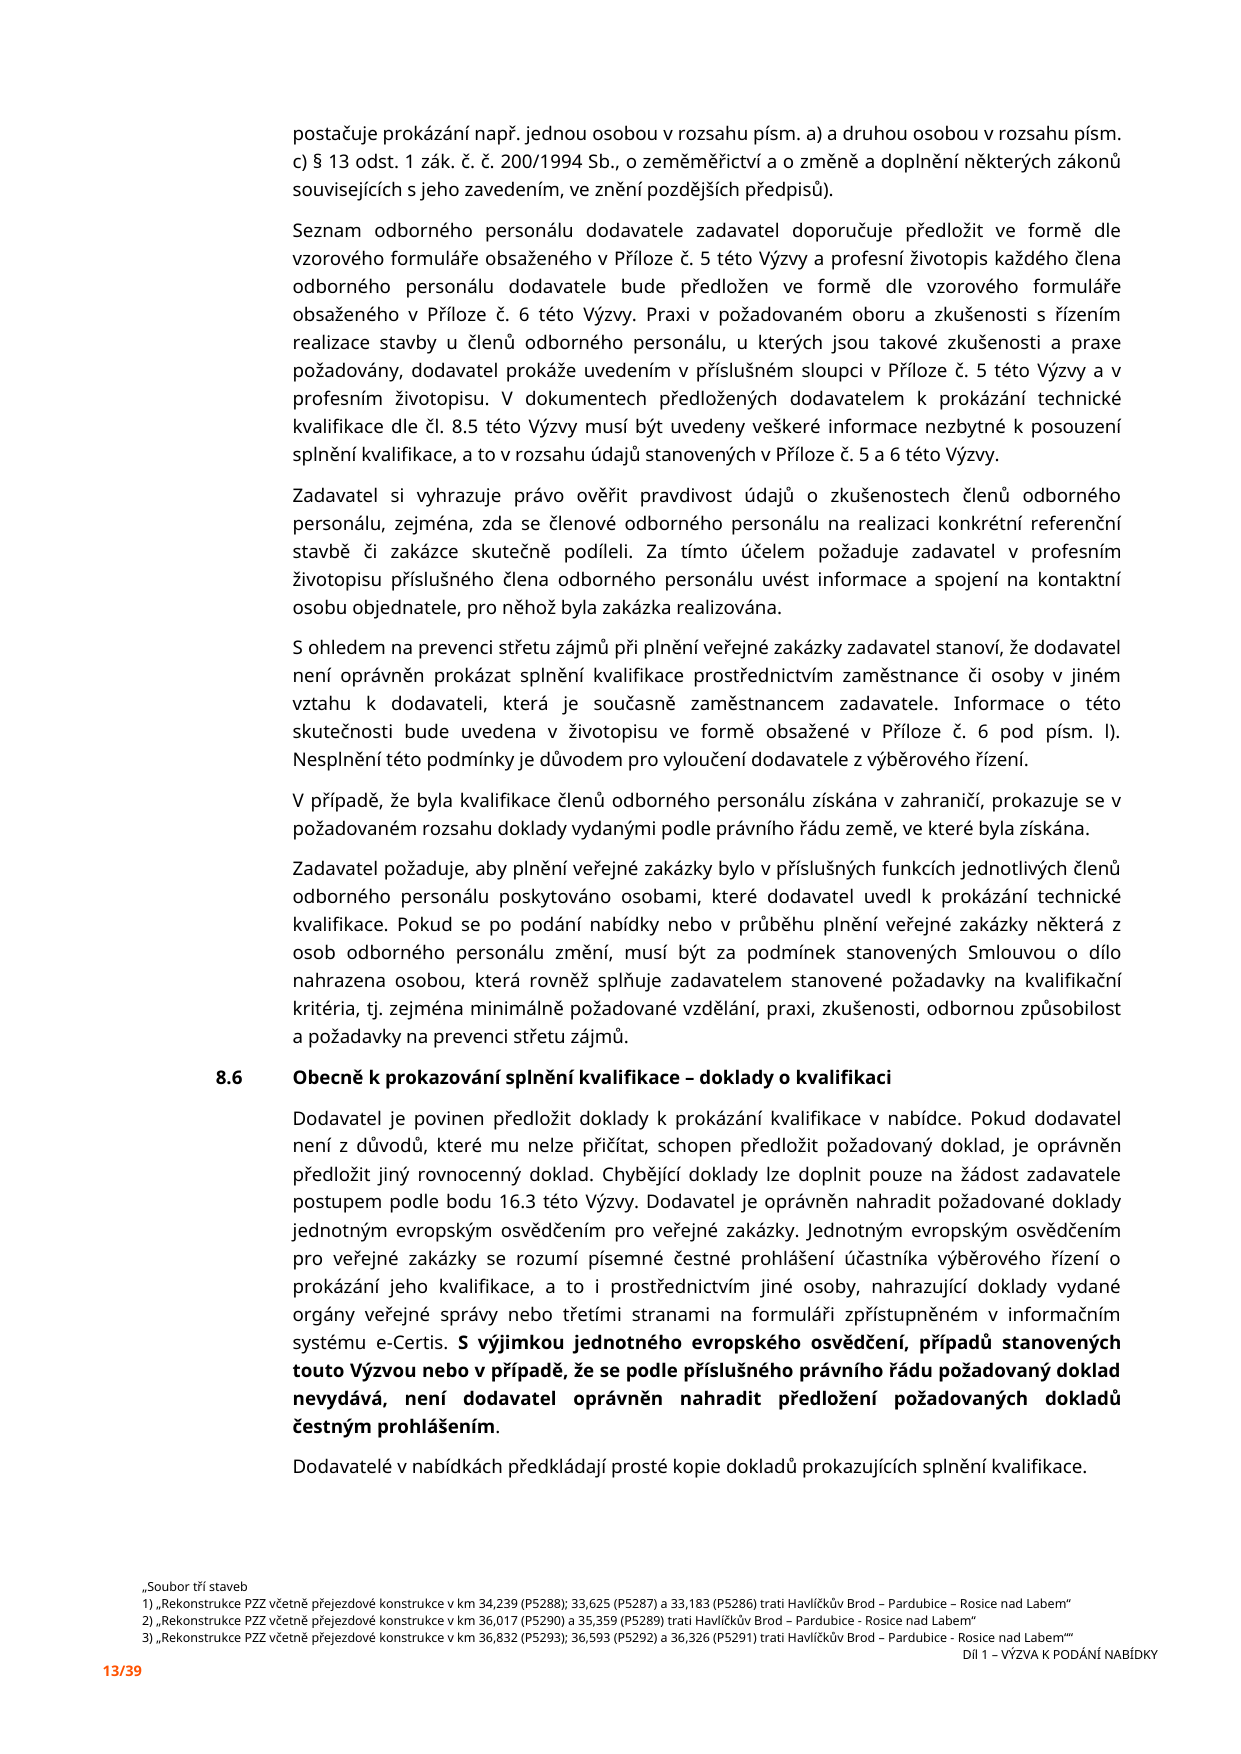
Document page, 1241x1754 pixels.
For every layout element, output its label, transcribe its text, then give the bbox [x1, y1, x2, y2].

text Zadavatel požaduje, aby plnění veřejné zakázky bylo v příslušných funkcích jednotlivých členů odborného personálu poskytováno osobami, které dodavatel uvedl k prokázání technické kvalifikace. Pokud se po podání nabídky nebo v průběhu plnění veřejné zakázky některá z osob odborného personálu změní, musí být za podmínek stanovených Smlouvou o dílo nahrazena osobou, která rovněž splňuje zadavatelem stanovené požadavky na kvalifikační kritéria, tj. zejména minimálně požadované vzdělání, praxi, zkušenosti, odbornou způsobilost a požadavky na prevenci střetu zájmů. [292, 856, 1122, 1049]
text V případě, že byla kvalifikace členů odborného personálu získána v zahraničí, prokazuje se v požadovaném rozsahu doklady vydanými podle právního řádu země, ve které byla získána. [292, 787, 1122, 841]
text Obecně k prokazování splnění kvalifikace – doklady o kvalifikaci [216, 1064, 1122, 1090]
text Zadavatel si vyhrazuje právo ověřit pravdivost údajů o zkušenostech členů odborného personálu, zejména, zda se členové odborného personálu na realizaci konkrétní referenční stavbě či zakázce skutečně podíleli. Za tímto účelem požaduje zadavatel v profesním životopisu příslušného člena odborného personálu uvést informace a spojení na kontaktní osobu objednatele, pro něhož byla zakázka realizována. [292, 482, 1122, 619]
text Dodavatelé v nabídkách předkládají prosté kopie dokladů prokazujících splnění kvalifikace. [292, 1453, 1122, 1479]
text Dodavatel je povinen předložit doklady k prokázání kvalifikace v nabídce. Pokud dodavatel není z důvodů, které mu nelze přičítat, schopen předložit požadovaný doklad, je oprávněn předložit jiný rovnocenný doklad. Chybějící doklady lze doplnit pouze na žádost zadavatele postupem podle bodu 16.3 této Výzvy. Dodavatel je oprávněn nahradit požadované doklady jednotným evropským osvědčením pro veřejné zakázky. Jednotným evropským osvědčením pro veřejné zakázky se rozumí písemné čestné prohlášení účastníka výběrového řízení o prokázání jeho kvalifikace, a to i prostřednictvím jiné osoby, nahrazující doklady vydané orgány veřejné správy nebo třetími stranami na formuláři zpřístupněném v informačním systému e-Certis. S výjimkou jednotného evropského osvědčení, případů stanovených touto Výzvou nebo v případě, že se podle příslušného právního řádu požadovaný doklad nevydává, není dodavatel oprávněn nahradit předložení požadovaných dokladů čestným prohlášením. [292, 1105, 1122, 1438]
text S ohledem na prevenci střetu zájmů při plnění veřejné zakázky zadavatel stanoví, že dodavatel není oprávněn prokázat splnění kvalifikace prostřednictvím zaměstnance či osoby v jiném vztahu k dodavateli, která je současně zaměstnancem zadavatele. Informace o této skutečnosti bude uvedena v životopisu ve formě obsažené v Příloze č. 6 pod písm. l). Nesplnění této podmínky je důvodem pro vyloučení dodavatele z výběrového řízení. [292, 634, 1122, 772]
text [292, 121, 1122, 202]
text Seznam odborného personálu dodavatele zadavatel doporučuje předložit ve formě dle vzorového formuláře obsaženého v Příloze č. 5 této Výzvy a profesní životopis každého člena odborného personálu dodavatele bude předložen ve formě dle vzorového formuláře obsaženého v Příloze č. 6 této Výzvy. Praxi v požadovaném oboru a zkušenosti s řízením realizace stavby u členů odborného personálu, u kterých jsou takové zkušenosti a praxe požadovány, dodavatel prokáže uvedením v příslušném sloupci v Příloze č. 5 této Výzvy a v profesním životopisu. V dokumentech předložených dodavatelem k prokázání technické kvalifikace dle čl. 8.5 této Výzvy musí být uvedeny veškeré informace nezbytné k posouzení splnění kvalifikace, a to v rozsahu údajů stanovených v Příloze č. 5 a 6 této Výzvy. [292, 217, 1122, 467]
